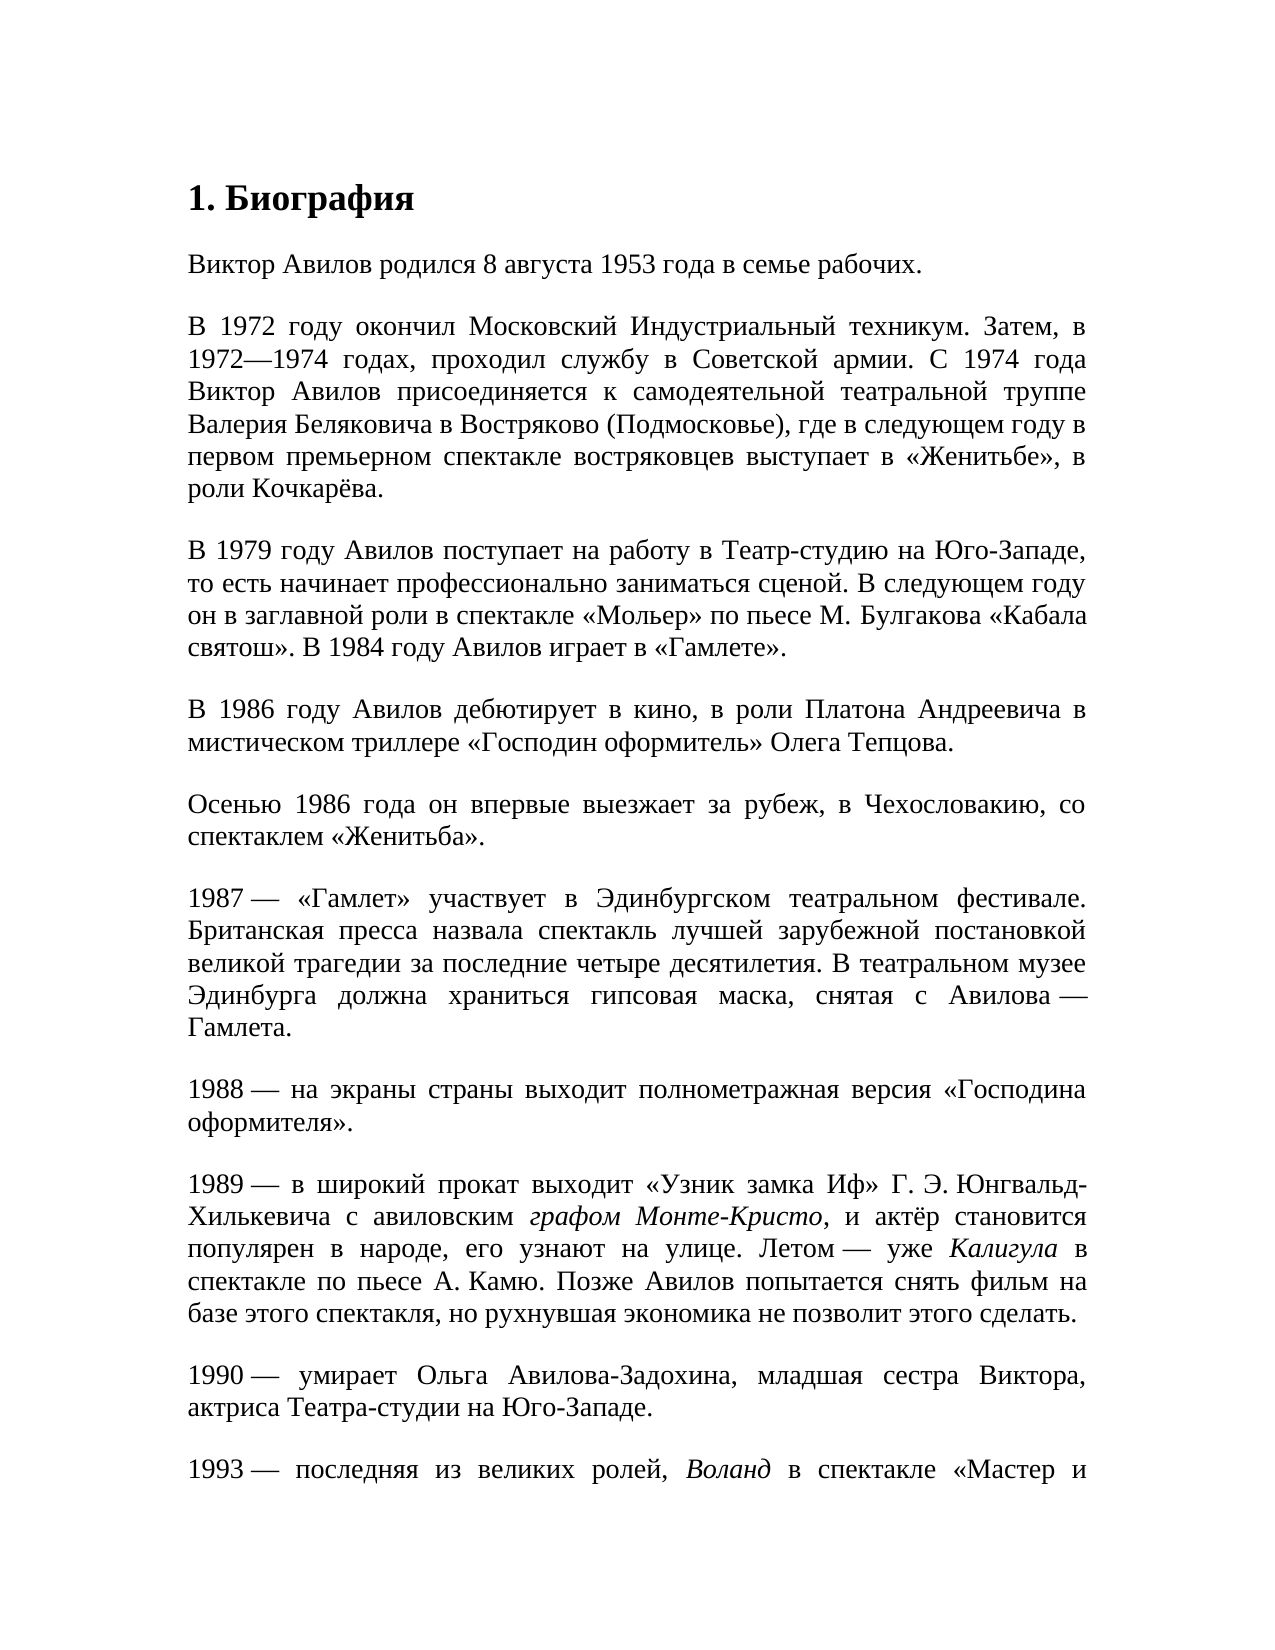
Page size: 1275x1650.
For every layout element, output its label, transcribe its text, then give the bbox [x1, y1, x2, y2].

text 1990 — умирает Ольга Авилова-Задохина, младшая сестра Виктора, актриса Театра-студии на Юго-Западе. [187, 1358, 1087, 1423]
text В 1972 году окончил Московский Индустриальный техникум. Затем, в 1972—1974 годах, проходил службу в Советской армии. С 1974 года Виктор Авилов присоединяется к самодеятельной театральной труппе Валерия Беляковича в Востряково (Подмосковье), где в следующем году в первом премьерном спектакле востряковцев выступает в «Женитьбе», в роли Кочкарёва. [187, 309, 1087, 504]
text 1987 — «Гамлет» участвует в Эдинбургском театральном фестивале. Британская пресса назвала спектакль лучшей зарубежной постановкой великой трагедии за последние четыре десятилетия. В театральном музее Эдинбурга должна храниться гипсовая маска, снятая с Авилова — Гамлета. [187, 881, 1087, 1043]
text В 1979 году Авилов поступает на работу в Театр-студию на Юго-Западе, то есть начинает профессионально заниматься сценой. В следующем году он в заглавной роли в спектакле «Мольер» по пьесе М. Булгакова «Кабала святош». В 1984 году Авилов играет в «Гамлете». [187, 533, 1087, 663]
text 1989 — в широкий прокат выходит «Узник замка Иф» Г. Э. Юнгвальд-Хилькевича с авиловским графом Монте-Кристо, и актёр становится популярен в народе, его узнают на улице. Летом — уже Калигула в спектакле по пьесе А. Камю. Позже Авилов попытается снять фильм на базе этого спектакля, но рухнувшая экономика не позволит этого сделать. [187, 1167, 1087, 1329]
text Осенью 1986 года он впервые выезжает за рубеж, в Чехословакию, со спектаклем «Женитьба». [187, 787, 1087, 851]
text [187, 1452, 1087, 1485]
text В 1986 году Авилов дебютирует в кино, в роли Платона Андреевича в мистическом триллере «Господин оформитель» Олега Тепцова. [187, 692, 1087, 757]
list 1. Биография [187, 175, 1087, 218]
text Виктор Авилов родился 8 августа 1953 года в семье рабочих. [187, 248, 1087, 280]
text 1988 — на экраны страны выходит полнометражная версия «Господина оформителя». [187, 1072, 1087, 1137]
